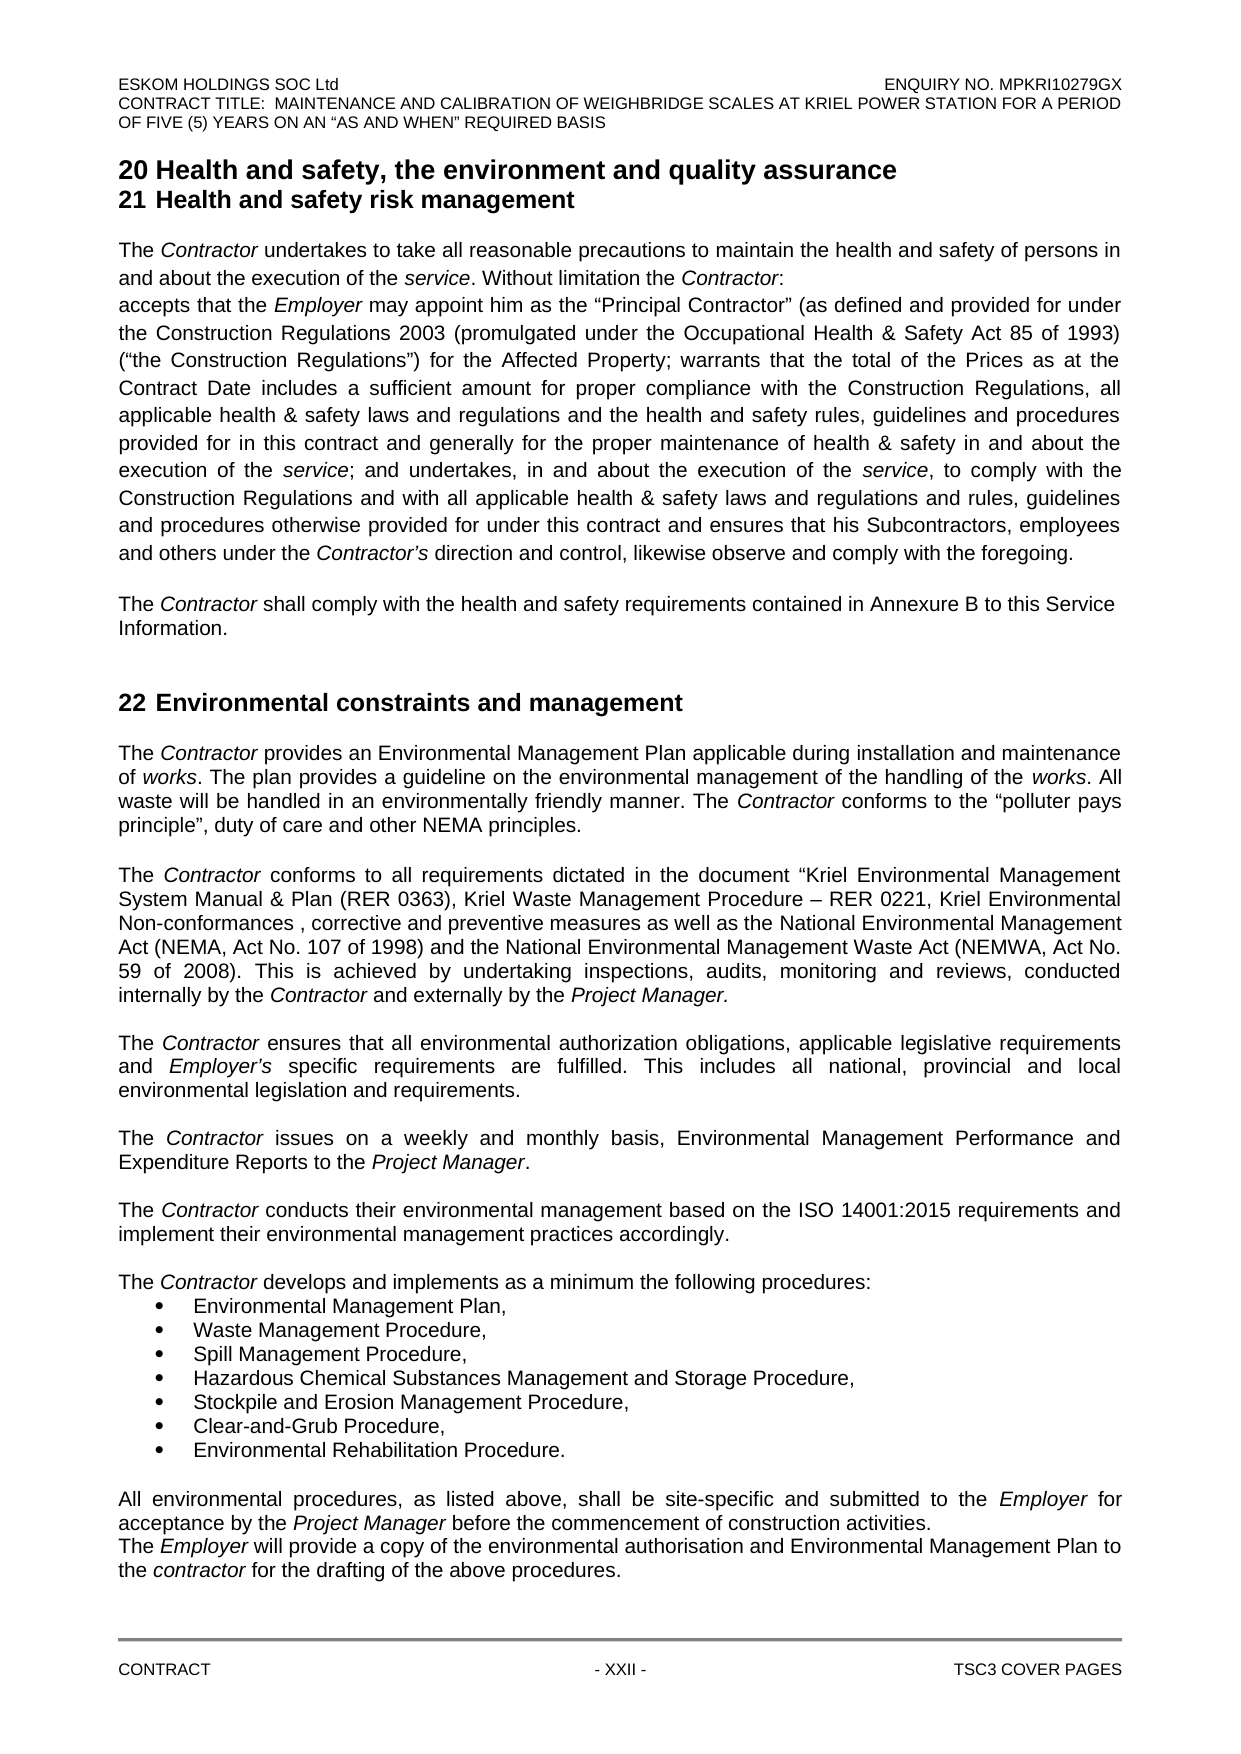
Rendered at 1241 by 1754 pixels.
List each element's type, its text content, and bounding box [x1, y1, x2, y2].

list Clear-and-Grub Procedure, [156, 1414, 1122, 1438]
text The Contractor undertakes to take all reasonable precautions to maintain the health and safety of persons in and about the execution of the service. Without limitation the Contractor: [118, 238, 1122, 289]
subtitle Health and safety, the environment and quality assurance [118, 154, 1122, 185]
text The Contractor conforms to all requirements dictated in the document “Kriel Environmental Management System Manual & Plan (RER 0363), Kriel Waste Management Procedure – RER 0221, Kriel Environmental Non-conformances , corrective and preventive measures as well as the National Environmental Management Act (NEMA, Act No. 107 of 1998) and the National Environmental Management Waste Act (NEMWA, Act No. 59 of 2008). This is achieved by undertaking inspections, audits, monitoring and reviews, conducted internally by the Contractor and externally by the Project Manager. [118, 863, 1122, 1006]
text The Employer will provide a copy of the environmental authorisation and Environmental Management Plan to the contractor for the drafting of the above procedures. [118, 1534, 1122, 1582]
text The Contractor shall comply with the health and safety requirements contained in Annexure B to this Service Information. [118, 592, 1122, 640]
text accepts that the Employer may appoint him as the “Principal Contractor” (as defined and provided for under the Construction Regulations 2003 (promulgated under the Occupational Health & Safety Act 85 of 1993) (“the Construction Regulations”) for the Affected Property; warrants that the total of the Prices as at the Contract Date includes a sufficient amount for proper compliance with the Construction Regulations, all applicable health & safety laws and regulations and the health and safety rules, guidelines and procedures provided for in this contract and generally for the proper maintenance of health & safety in and about the execution of the service; and undertakes, in and about the execution of the service, to comply with the Construction Regulations and with all applicable health & safety laws and regulations and rules, guidelines and procedures otherwise provided for under this contract and ensures that his Subcontractors, employees and others under the Contractor’s direction and control, likewise observe and comply with the foregoing. [118, 293, 1122, 564]
list Waste Management Procedure, [156, 1318, 1122, 1342]
list Environmental Management Plan, [156, 1294, 1122, 1318]
list Hazardous Chemical Substances Management and Storage Procedure, [156, 1366, 1122, 1390]
subtitle Environmental constraints and management [118, 688, 1122, 717]
list Stockpile and Erosion Management Procedure, [156, 1390, 1122, 1414]
text The Contractor conducts their environmental management based on the ISO 14001:2015 requirements and implement their environmental management practices accordingly. [118, 1198, 1122, 1246]
text The Contractor issues on a weekly and monthly basis, Environmental Management Performance and Expenditure Reports to the Project Manager. [118, 1126, 1122, 1174]
text The Contractor develops and implements as a minimum the following procedures: [118, 1270, 1122, 1294]
list Spill Management Procedure, [156, 1342, 1122, 1366]
subtitle Health and safety risk management [118, 185, 1122, 214]
text The Contractor provides an Environmental Management Plan applicable during installation and maintenance of works. The plan provides a guideline on the environmental management of the handling of the works. All waste will be handled in an environmentally friendly manner. The Contractor conforms to the “polluter pays principle”, duty of care and other NEMA principles. [118, 741, 1122, 836]
list Environmental Rehabilitation Procedure. [156, 1438, 1122, 1462]
text All environmental procedures, as listed above, shall be site-specific and submitted to the Employer for acceptance by the Project Manager before the commencement of construction activities. [118, 1486, 1122, 1534]
text The Contractor ensures that all environmental authorization obligations, applicable legislative requirements and Employer’s specific requirements are fulfilled. This includes all national, provincial and local environmental legislation and requirements. [118, 1030, 1122, 1102]
